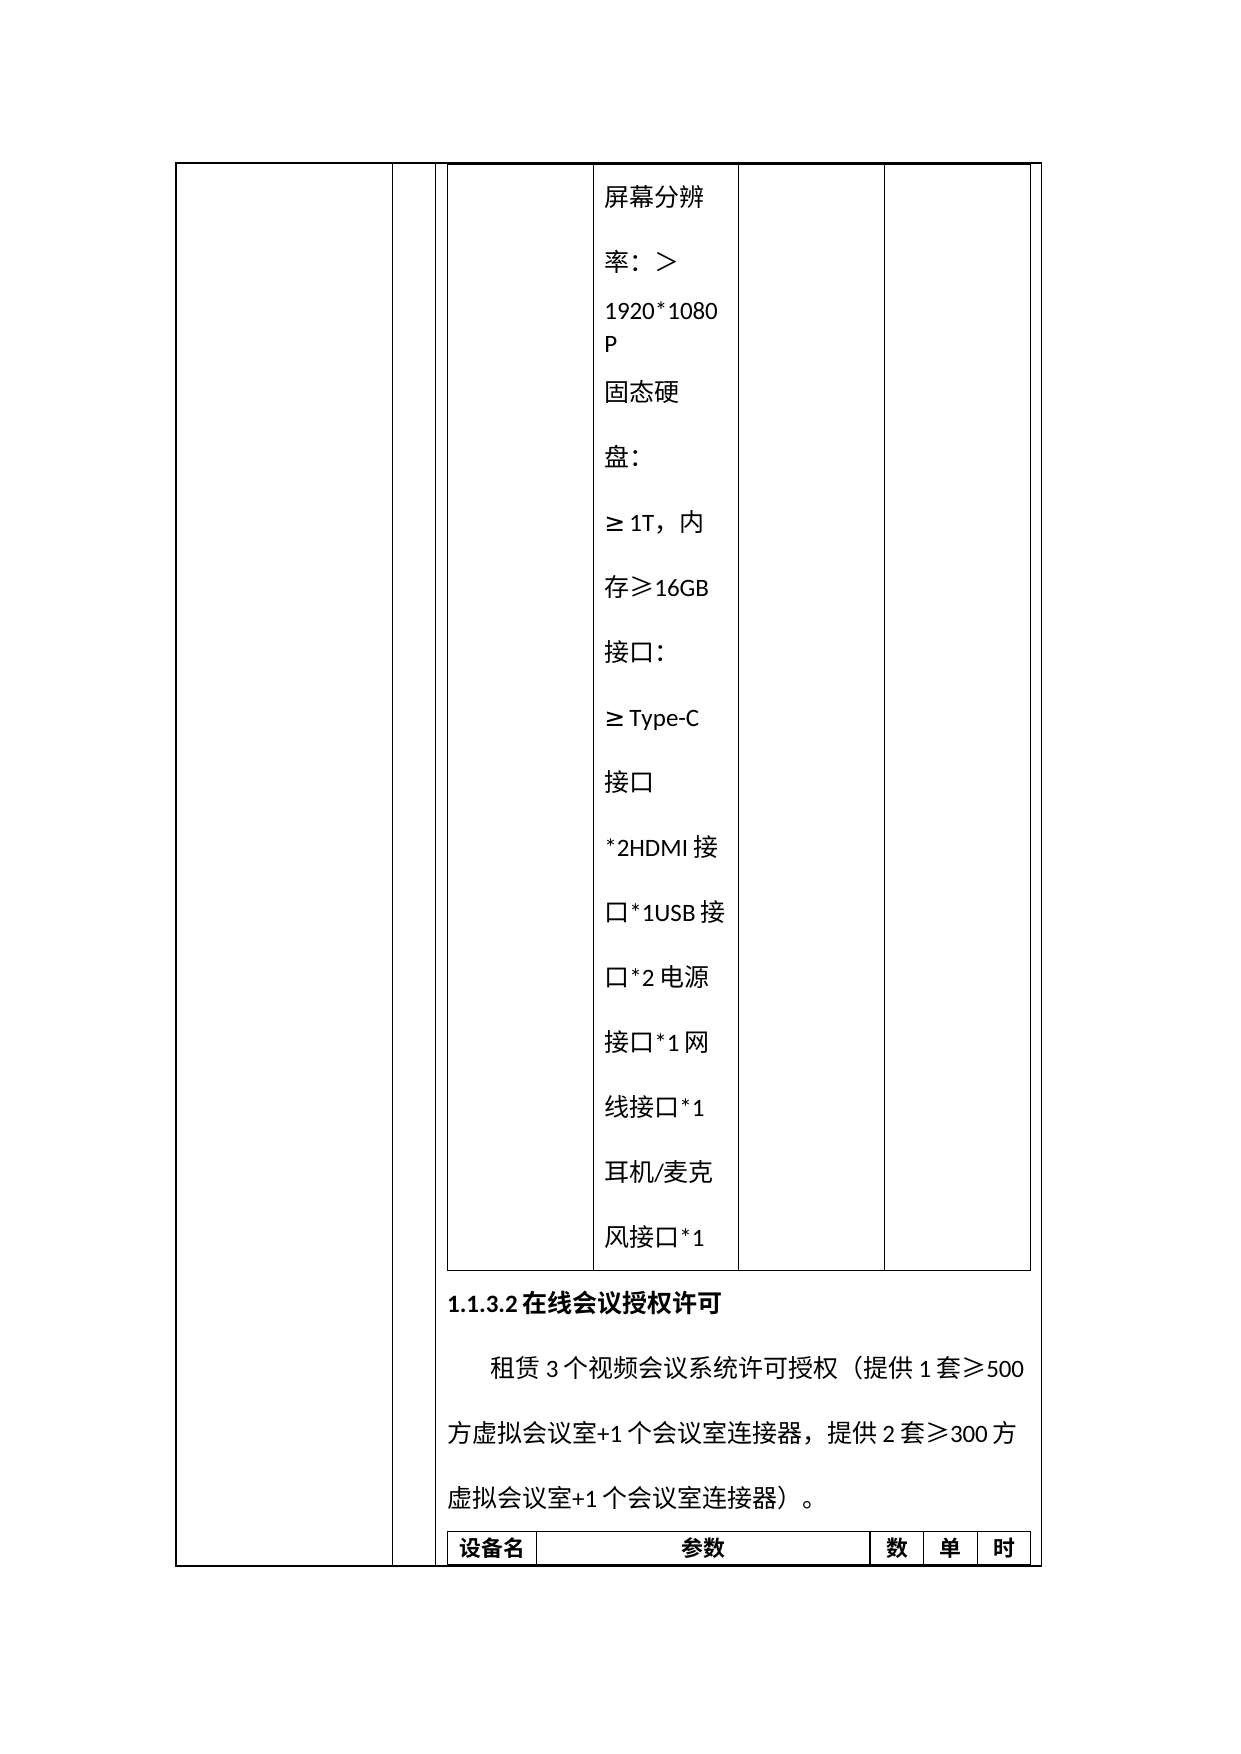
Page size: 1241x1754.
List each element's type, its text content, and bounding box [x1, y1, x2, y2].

table_cell 1 [393, 164, 435, 1565]
table_cell [177, 164, 392, 1565]
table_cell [436, 164, 1041, 1565]
